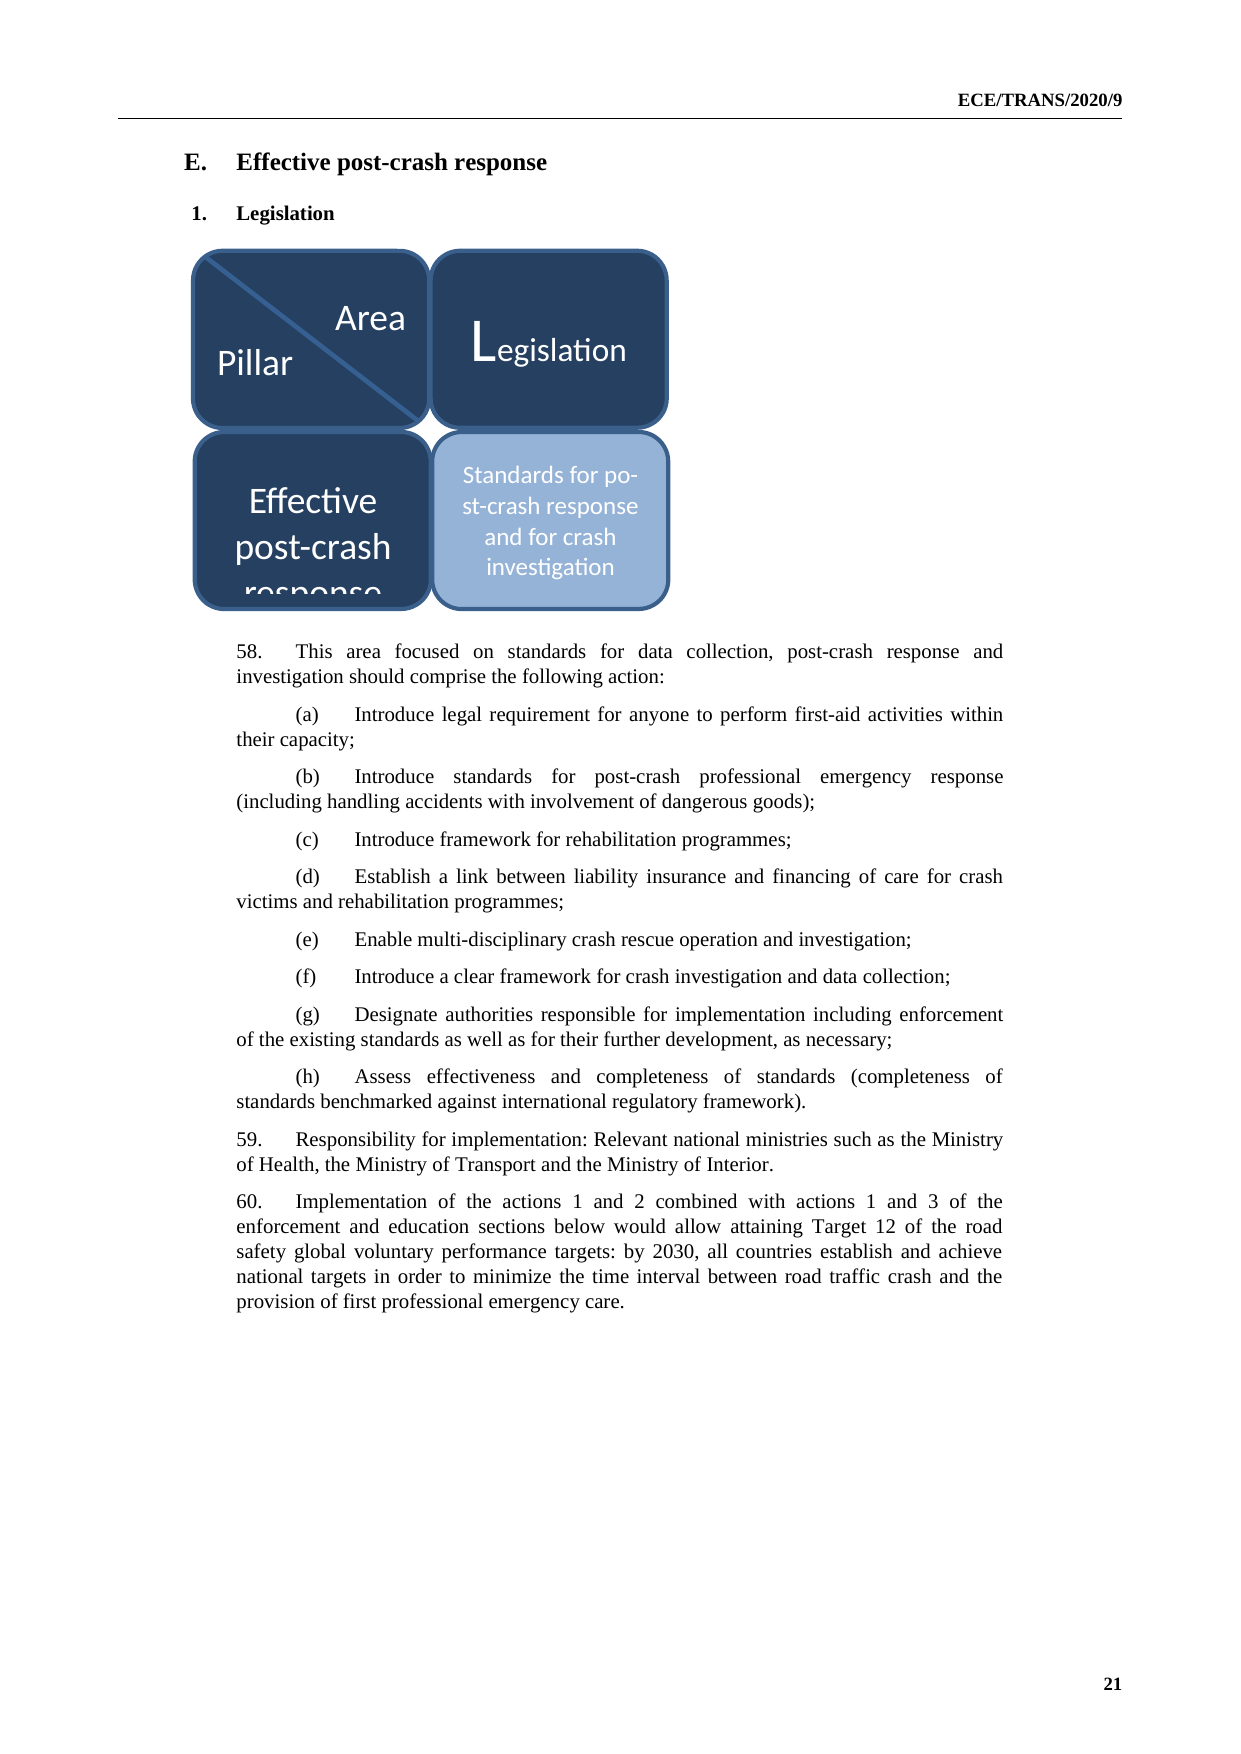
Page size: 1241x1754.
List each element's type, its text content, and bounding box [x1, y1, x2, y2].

text 59. Responsibility for implementation: Relevant national ministries such as the Ministry of Health, the Ministry of Transport and the Ministry of Interior. [236, 1126, 1004, 1176]
text E. Effective post-crash response [118, 148, 1004, 176]
text 60. Implementation of the actions 1 and 2 combined with actions 1 and 3 of the enforcement and education sections below would allow attaining Target 12 of the road safety global voluntary performance targets: by 2030, all countries establish and achieve national targets in order to minimize the time interval between road traffic crash and the provision of first professional emergency care. [236, 1188, 1004, 1313]
text (f) Introduce a clear framework for crash investigation and data collection; [236, 963, 1004, 988]
text (d) Establish a link between liability insurance and financing of care for crash victims and rehabilitation programmes; [236, 863, 1004, 913]
text (g) Designate authorities responsible for implementation including enforcement of the existing standards as well as for their further development, as necessary; [236, 1001, 1004, 1051]
text (e) Enable multi-disciplinary crash rescue operation and investigation; [236, 926, 1004, 951]
text (a) Introduce legal requirement for anyone to perform first-aid activities within their capacity; [236, 701, 1004, 751]
text (c) Introduce framework for rehabilitation programmes; [236, 826, 1004, 851]
text 58. This area focused on standards for data collection, post-crash response and investigation should comprise the following action: [236, 638, 1004, 688]
text (b) Introduce standards for post-crash professional emergency response (including handling accidents with involvement of dangerous goods); [236, 763, 1004, 813]
text (h) Assess effectiveness and completeness of standards (completeness of standards benchmarked against international regulatory framework). [236, 1063, 1004, 1113]
text 1. Legislation [118, 201, 1004, 226]
